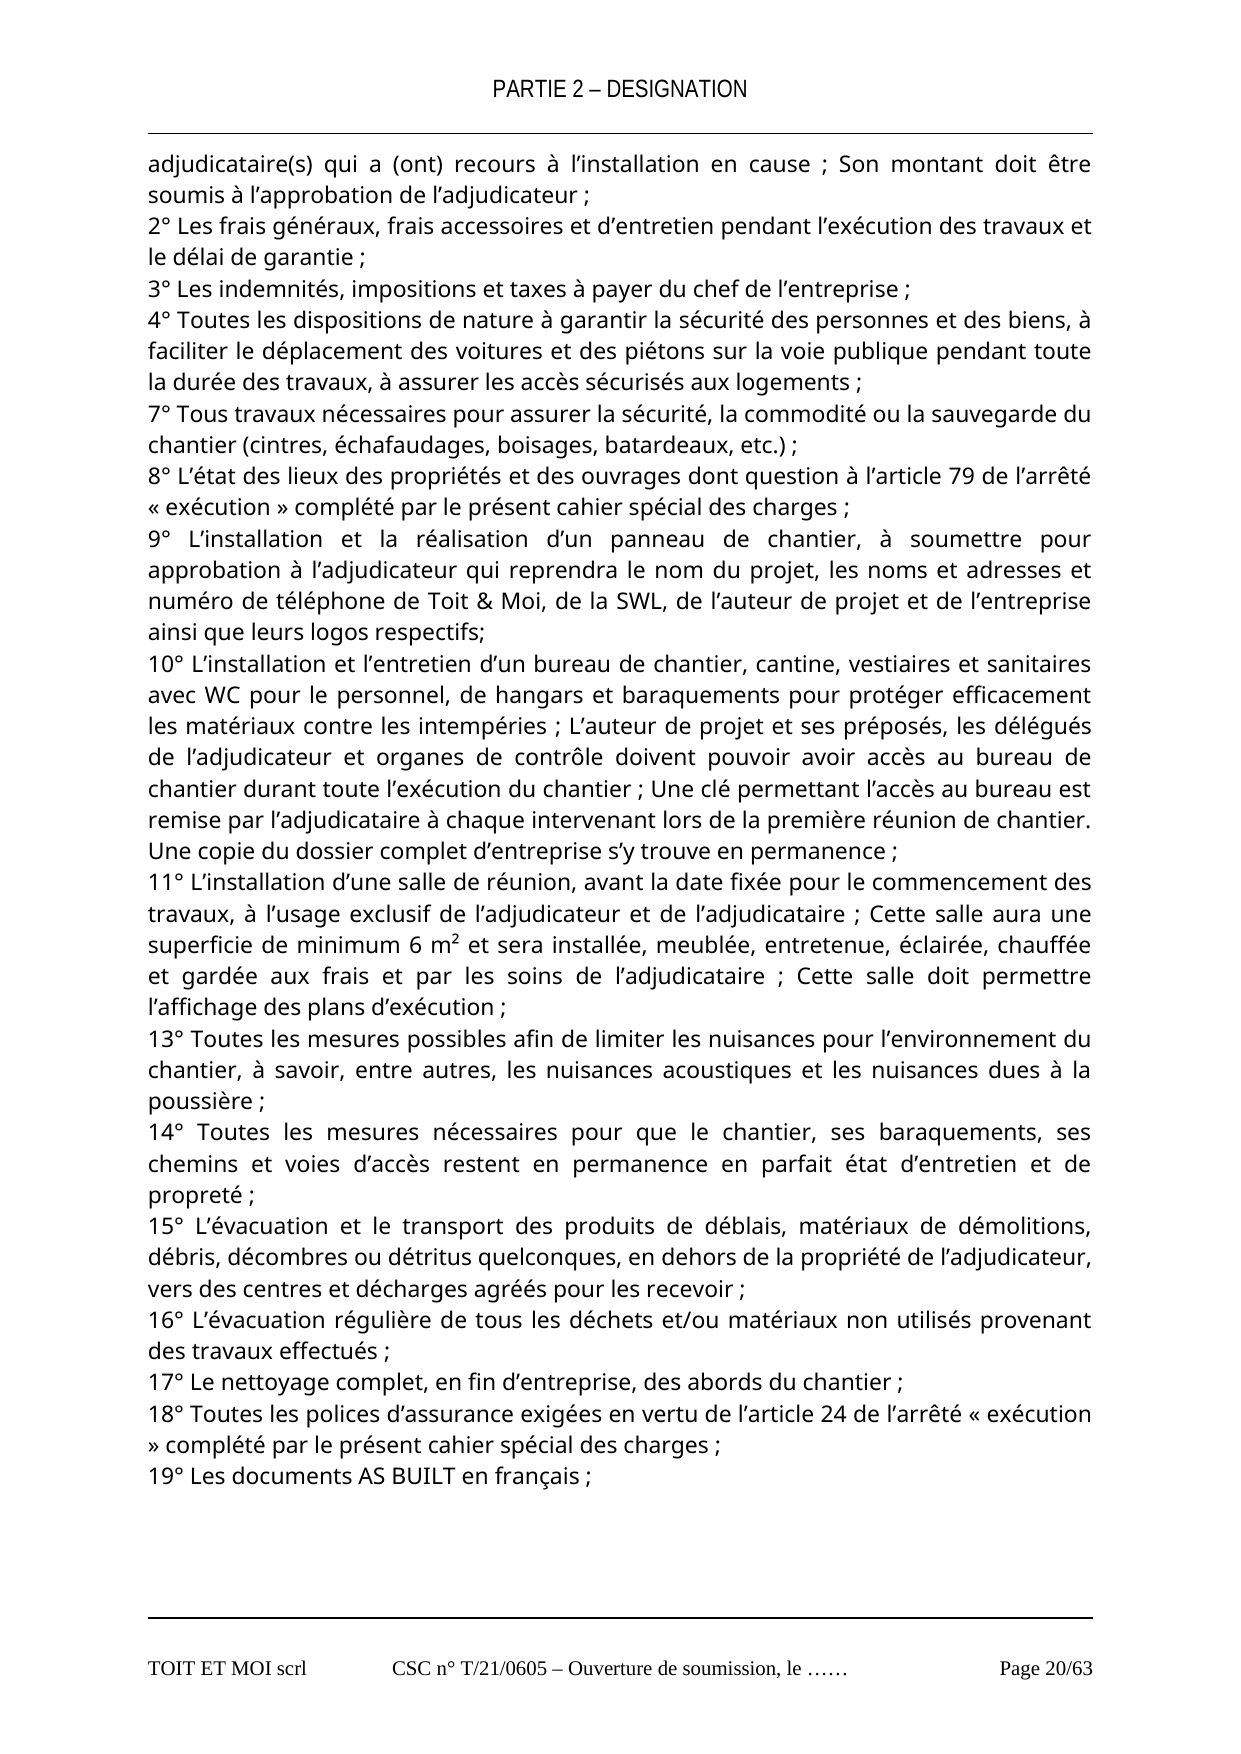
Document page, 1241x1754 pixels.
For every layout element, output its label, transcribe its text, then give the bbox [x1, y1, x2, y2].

text 2° Les frais généraux, frais accessoires et d’entretien pendant l’exécution des travaux et le délai de garantie ; [148, 210, 1093, 273]
text 8° L’état des lieux des propriétés et des ouvrages dont question à l’article 79 de l’arrêté « exécution » complété par le présent cahier spécial des charges ; [148, 460, 1093, 523]
text 11° L’installation d’une salle de réunion, avant la date fixée pour le commencement des travaux, à l’usage exclusif de l’adjudicateur et de l’adjudicataire ; Cette salle aura une superficie de minimum 6 m² et sera installée, meublée, entretenue, éclairée, chauffée et gardée aux frais et par les soins de l’adjudicataire ; Cette salle doit permettre l’affichage des plans d’exécution ; [148, 866, 1093, 1023]
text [148, 148, 1093, 210]
text 17° Le nettoyage complet, en fin d’entreprise, des abords du chantier ; [148, 1366, 1093, 1398]
text 19° Les documents AS BUILT en français ; [148, 1460, 1093, 1491]
text 7° Tous travaux nécessaires pour assurer la sécurité, la commodité ou la sauvegarde du chantier (cintres, échafaudages, boisages, batardeaux, etc.) ; [148, 398, 1093, 460]
text 9° L’installation et la réalisation d’un panneau de chantier, à soumettre pour approbation à l’adjudicateur qui reprendra le nom du projet, les noms et adresses et numéro de téléphone de Toit & Moi, de la SWL, de l’auteur de projet et de l’entreprise ainsi que leurs logos respectifs; [148, 523, 1093, 648]
text 18° Toutes les polices d’assurance exigées en vertu de l’article 24 de l’arrêté « exécution » complété par le présent cahier spécial des charges ; [148, 1398, 1093, 1460]
text 13° Toutes les mesures possibles afin de limiter les nuisances pour l’environnement du chantier, à savoir, entre autres, les nuisances acoustiques et les nuisances dues à la poussière ; [148, 1023, 1093, 1116]
text 4° Toutes les dispositions de nature à garantir la sécurité des personnes et des biens, à faciliter le déplacement des voitures et des piétons sur la voie publique pendant toute la durée des travaux, à assurer les accès sécurisés aux logements ; [148, 304, 1093, 398]
text 3° Les indemnités, impositions et taxes à payer du chef de l’entreprise ; [148, 273, 1093, 304]
text 16° L’évacuation régulière de tous les déchets et/ou matériaux non utilisés provenant des travaux effectués ; [148, 1304, 1093, 1366]
text 15° L’évacuation et le transport des produits de déblais, matériaux de démolitions, débris, décombres ou détritus quelconques, en dehors de la propriété de l’adjudicateur, vers des centres et décharges agréés pour les recevoir ; [148, 1210, 1093, 1304]
text 10° L’installation et l’entretien d’un bureau de chantier, cantine, vestiaires et sanitaires avec WC pour le personnel, de hangars et baraquements pour protéger efficacement les matériaux contre les intempéries ; L’auteur de projet et ses préposés, les délégués de l’adjudicateur et organes de contrôle doivent pouvoir avoir accès au bureau de chantier durant toute l’exécution du chantier ; Une clé permettant l’accès au bureau est remise par l’adjudicataire à chaque intervenant lors de la première réunion de chantier. Une copie du dossier complet d’entreprise s’y trouve en permanence ; [148, 648, 1093, 866]
text 14° Toutes les mesures nécessaires pour que le chantier, ses baraquements, ses chemins et voies d’accès restent en permanence en parfait état d’entretien et de propreté ; [148, 1116, 1093, 1210]
